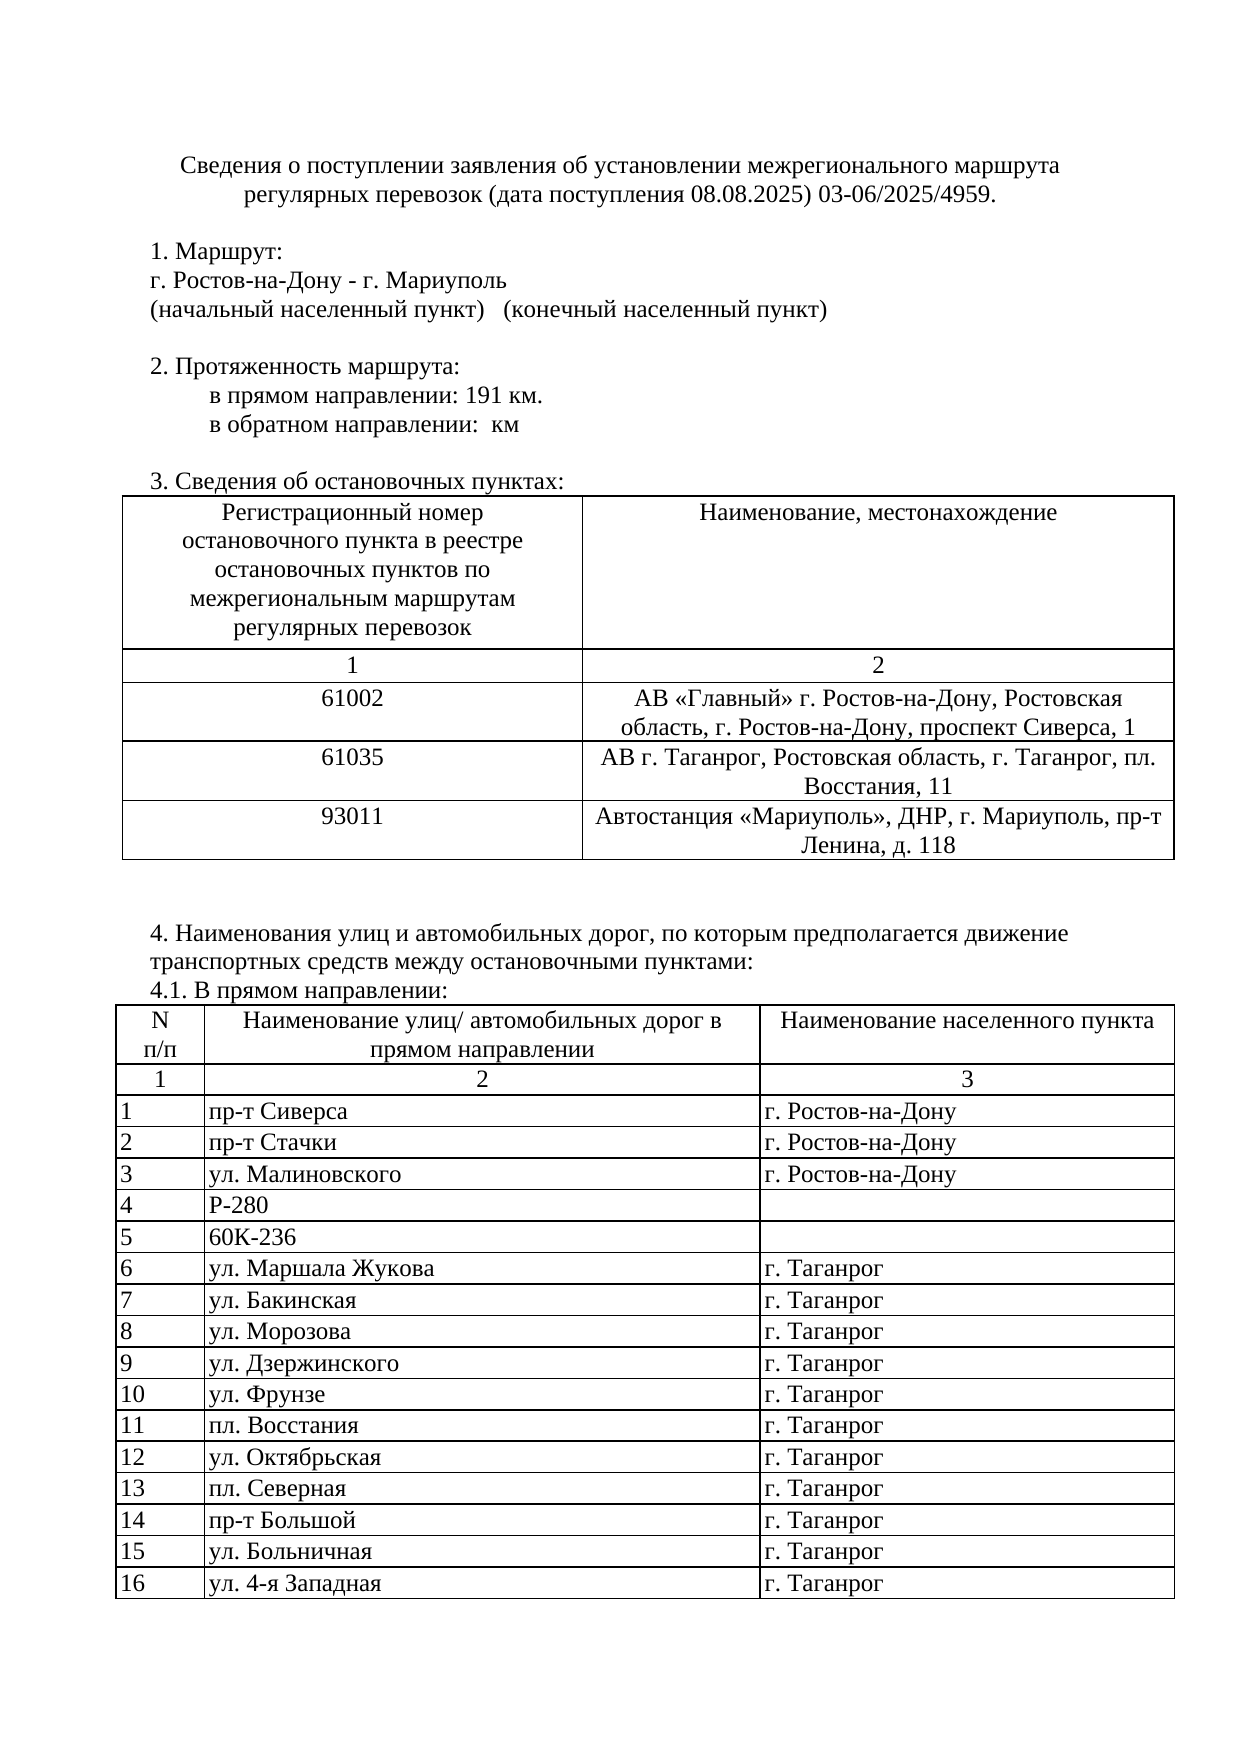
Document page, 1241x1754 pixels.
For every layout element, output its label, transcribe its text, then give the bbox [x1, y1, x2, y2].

table_cell г. Таганрог [761, 1411, 1174, 1440]
table_cell пл. Восстания [205, 1411, 759, 1440]
table_cell ул. Фрунзе [205, 1379, 759, 1409]
table_cell ул. Дзержинского [205, 1348, 759, 1377]
table_cell [761, 1190, 1174, 1220]
table_header N п/п [117, 1006, 204, 1063]
table_cell 93011 [123, 801, 582, 858]
table_cell 6 [117, 1253, 204, 1283]
table_cell АВ г. Таганрог, Ростовская область, г. Таганрог, пл. Восстания, 11 [583, 742, 1173, 799]
table_cell г. Таганрог [761, 1253, 1174, 1283]
table_cell 7 [117, 1285, 204, 1314]
text в прямом направлении: 191 км. [150, 380, 1090, 409]
table_cell пр-т Большой [205, 1505, 759, 1535]
table_cell 61002 [123, 683, 582, 740]
table_cell г. Таганрог [761, 1568, 1174, 1598]
table_cell г. Таганрог [761, 1348, 1174, 1377]
table_cell пр-т Стачки [205, 1127, 759, 1157]
text (начальный населенный пункт) (конечный населенный пункт) [150, 294, 1090, 322]
table_cell 13 [117, 1473, 204, 1503]
table_header Наименование, местонахождение [583, 497, 1173, 648]
table_header Наименование населенного пункта [761, 1006, 1174, 1063]
text в обратном направлении: км [150, 409, 1090, 437]
table_cell г. Ростов-на-Дону [761, 1127, 1174, 1157]
table_cell 14 [117, 1505, 204, 1535]
table_cell пл. Северная [205, 1473, 759, 1503]
table_cell 11 [117, 1411, 204, 1440]
text г. Ростов-на-Дону - г. Мариуполь [150, 265, 1090, 294]
table_cell г. Таганрог [761, 1473, 1174, 1503]
table_cell 9 [117, 1348, 204, 1377]
table_cell ул. Октябрьская [205, 1442, 759, 1472]
table_cell 8 [117, 1316, 204, 1346]
table_cell г. Таганрог [761, 1505, 1174, 1535]
table_cell г. Ростов-на-Дону [761, 1159, 1174, 1189]
table_cell 15 [117, 1536, 204, 1566]
table_cell ул. Больничная [205, 1536, 759, 1566]
table_cell г. Таганрог [761, 1316, 1174, 1346]
table_cell 5 [117, 1222, 204, 1252]
table_cell 12 [117, 1442, 204, 1472]
table_cell ул. Малиновского [205, 1159, 759, 1189]
table_cell 3 [117, 1159, 204, 1189]
table_cell г. Таганрог [761, 1442, 1174, 1472]
table_cell г. Таганрог [761, 1536, 1174, 1566]
table_cell пр-т Сиверса [205, 1096, 759, 1126]
table_cell ул. Маршала Жукова [205, 1253, 759, 1283]
text 1. Маршрут: [150, 236, 1090, 265]
table_cell 4 [117, 1190, 204, 1220]
table_cell г. Таганрог [761, 1379, 1174, 1409]
table_header Наименование улиц/ автомобильных дорог в прямом направлении [205, 1006, 759, 1063]
table_cell ул. 4-я Западная [205, 1568, 759, 1598]
table_cell Автостанция «Мариуполь», ДНР, г. Мариуполь, пр-т Ленина, д. 118 [583, 801, 1173, 858]
table_cell 1 [117, 1065, 204, 1094]
text 4.1. В прямом направлении: [150, 975, 1090, 1004]
table_cell 1 [123, 650, 582, 681]
table_cell г. Ростов-на-Дону [761, 1096, 1174, 1126]
table_cell ул. Бакинская [205, 1285, 759, 1314]
table_cell 60К-236 [205, 1222, 759, 1252]
text 2. Протяженность маршрута: [150, 351, 1090, 380]
table_cell 3 [761, 1065, 1174, 1094]
text 3. Сведения об остановочных пунктах: [150, 466, 1090, 495]
table_cell 1 [117, 1096, 204, 1126]
table_cell 2 [117, 1127, 204, 1157]
table_cell ул. Морозова [205, 1316, 759, 1346]
table_cell [761, 1222, 1174, 1252]
table_cell 2 [583, 650, 1173, 681]
table_cell 10 [117, 1379, 204, 1409]
table_header Регистрационный номер остановочного пункта в реестре остановочных пунктов по межрегиональным маршрутам регулярных перевозок [123, 497, 582, 648]
table_cell 61035 [123, 742, 582, 799]
table_cell Р-280 [205, 1190, 759, 1220]
text Сведения о поступлении заявления об установлении межрегионального маршрута регулярных перевозок (дата поступления 08.08.2025) 03-06/2025/4959. [150, 150, 1090, 207]
table_cell 2 [205, 1065, 759, 1094]
table_cell г. Таганрог [761, 1285, 1174, 1314]
table_cell АВ «Главный» г. Ростов-на-Дону, Ростовская область, г. Ростов-на-Дону, проспект Сиверса, 1 [583, 683, 1173, 740]
table_cell 16 [117, 1568, 204, 1598]
text 4. Наименования улиц и автомобильных дорог, по которым предполагается движение транспортных средств между остановочными пунктами: [150, 918, 1090, 975]
